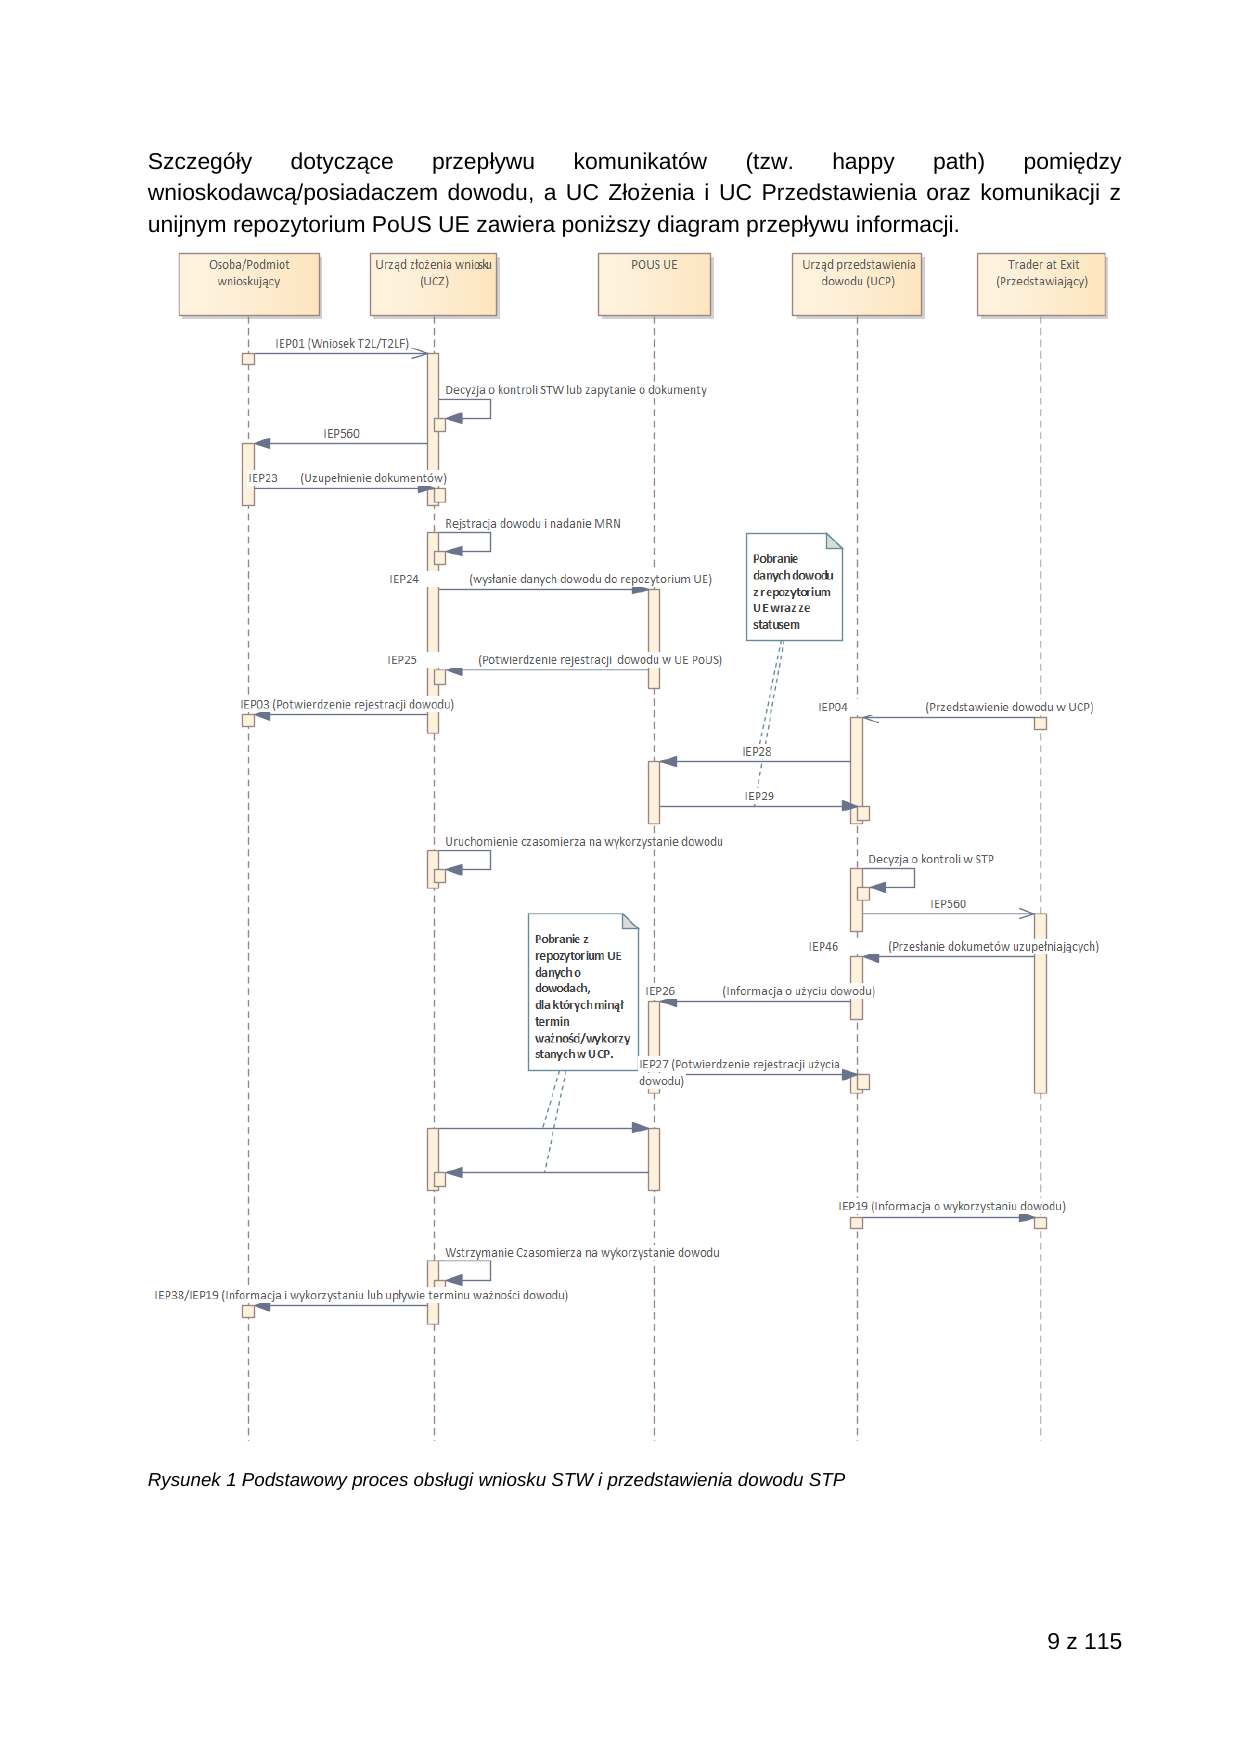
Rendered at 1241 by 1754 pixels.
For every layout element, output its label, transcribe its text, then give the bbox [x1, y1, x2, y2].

text Szczegóły dotyczące przepływu komunikatów (tzw. happy path) pomiędzy wnioskodawcą/posiadaczem dowodu, a UC Złożenia i UC Przedstawienia oraz komunikacji z unijnym repozytorium PoUS UE zawiera poniższy diagram przepływu informacji. [148, 148, 1122, 237]
picture [154, 246, 1118, 1453]
